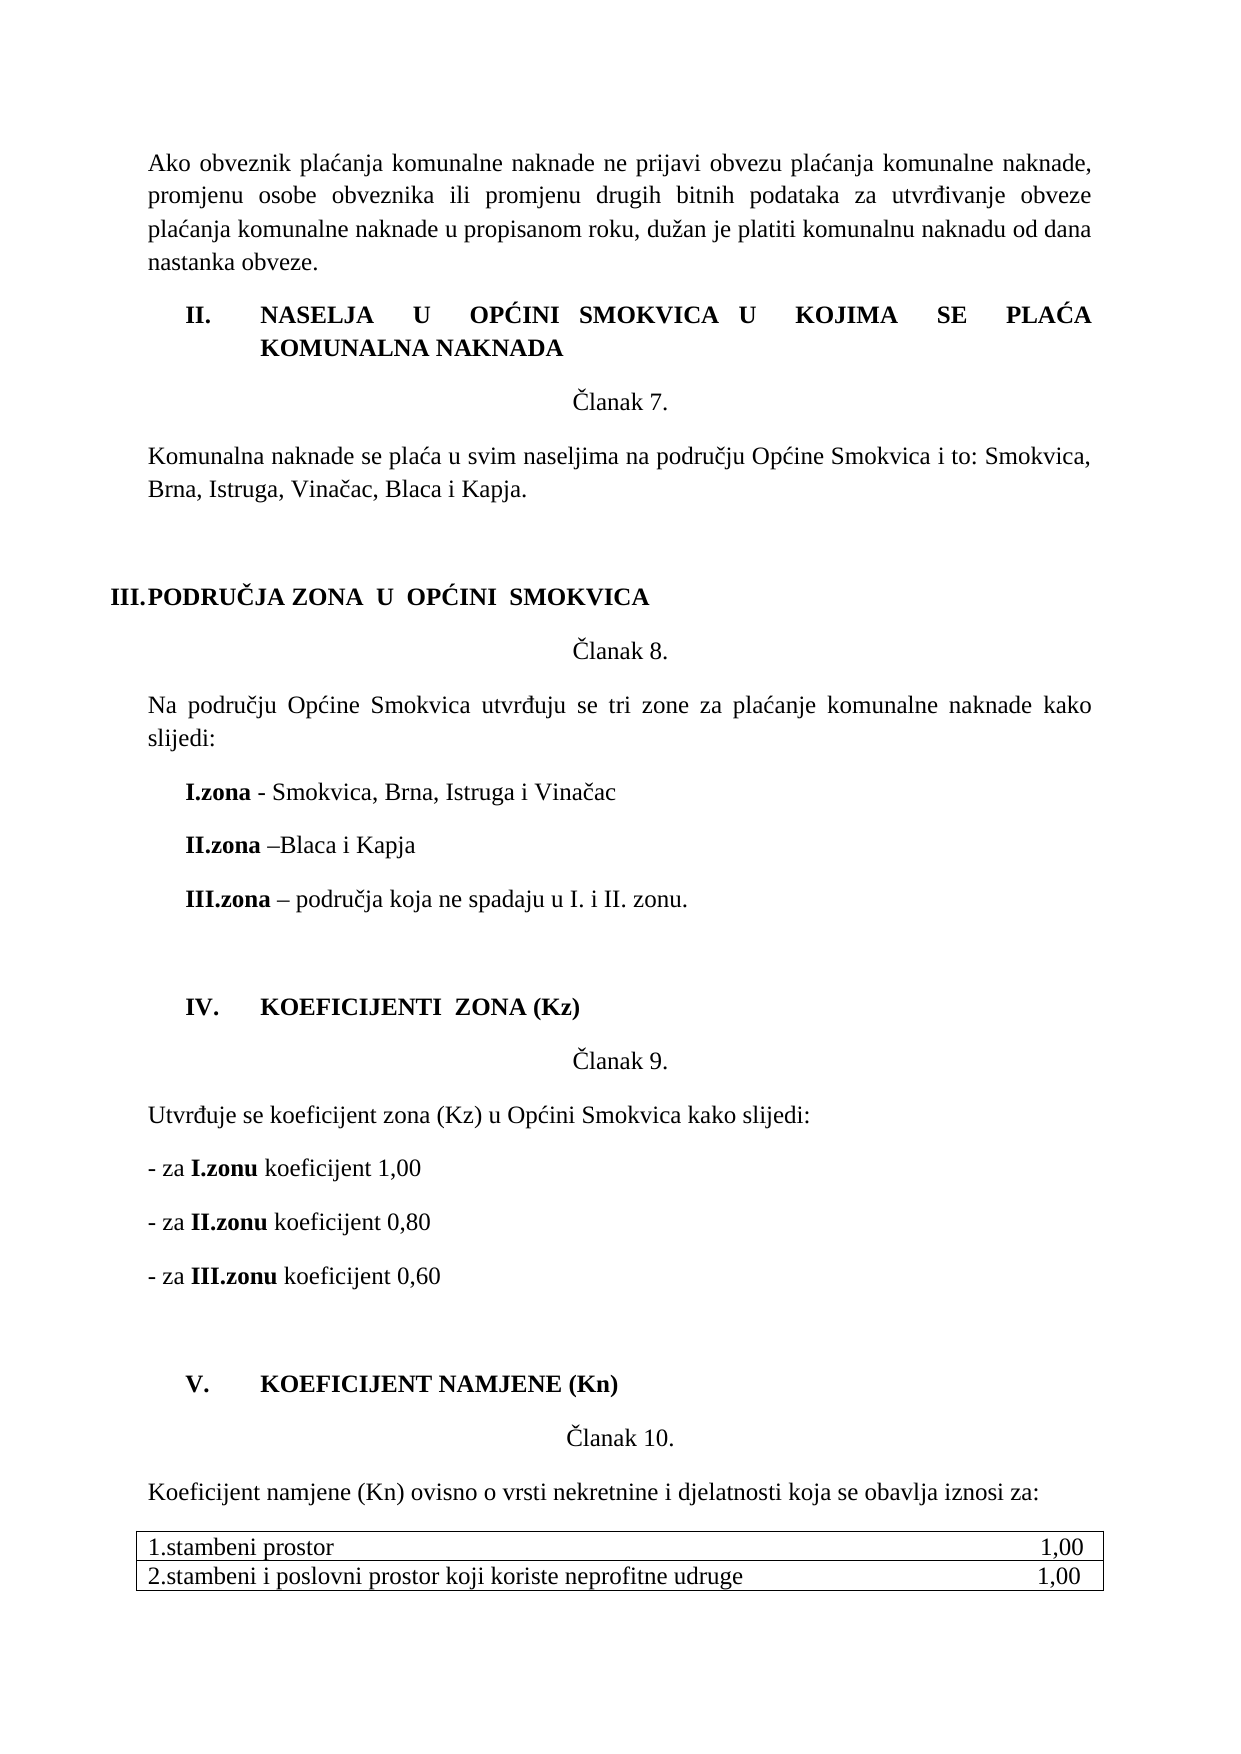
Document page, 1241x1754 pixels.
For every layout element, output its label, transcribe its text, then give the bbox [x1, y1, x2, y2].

list NASELJA U OPĆINI SMOKVICA U KOJIMA SE PLAĆA KOMUNALNA NAKNADA [185, 301, 1093, 362]
table_cell 2.stambeni i poslovni prostor koji koriste neprofitne udruge 1,00 [137, 1561, 1103, 1590]
text - za I.zonu koeficijent 1,00 [148, 1153, 1093, 1182]
text Utvrđuje se koeficijent zona (Kz) u Općini Smokvica kako slijedi: [148, 1100, 1093, 1128]
text Komunalna naknade se plaća u svim naseljima na području Općine Smokvica i to: Smokvica, Brna, Istruga, Vinačac, Blaca i Kapja. [148, 441, 1093, 503]
text I.zona - Smokvica, Brna, Istruga i Vinačac [185, 777, 1093, 805]
text Koeficijent namjene (Kn) ovisno o vrsti nekretnine i djelatnosti koja se obavlja iznosi za: [148, 1477, 1093, 1505]
list KOEFICIJENTI ZONA (Kz) [185, 992, 1093, 1021]
text - za II.zonu koeficijent 0,80 [148, 1207, 1093, 1236]
text Članak 7. [148, 387, 1093, 416]
list PODRUČJA ZONA U OPĆINI SMOKVICA [110, 582, 1093, 611]
text Članak 9. [148, 1046, 1093, 1074]
text II.zona –Blaca i Kapja [148, 830, 1093, 859]
text Ako obveznik plaćanja komunalne naknade ne prijavi obvezu plaćanja komunalne naknade, promjenu osobe obveznika ili promjenu drugih bitnih podataka za utvrđivanje obveze plaćanja komunalne naknade u propisanom roku, dužan je platiti komunalnu naknadu od dana nastanka obveze. [148, 148, 1093, 275]
text Na području Općine Smokvica utvrđuju se tri zone za plaćanje komunalne naknade kako slijedi: [148, 690, 1093, 751]
text III.zona – područja koja ne spadaju u I. i II. zonu. [185, 884, 1093, 913]
text Članak 10. [148, 1423, 1093, 1452]
table_header 1.stambeni prostor 1,00 [137, 1532, 1103, 1560]
list KOEFICIJENT NAMJENE (Kn) [185, 1369, 1093, 1398]
text Članak 8. [148, 636, 1093, 664]
text - za III.zonu koeficijent 0,60 [148, 1261, 1093, 1290]
